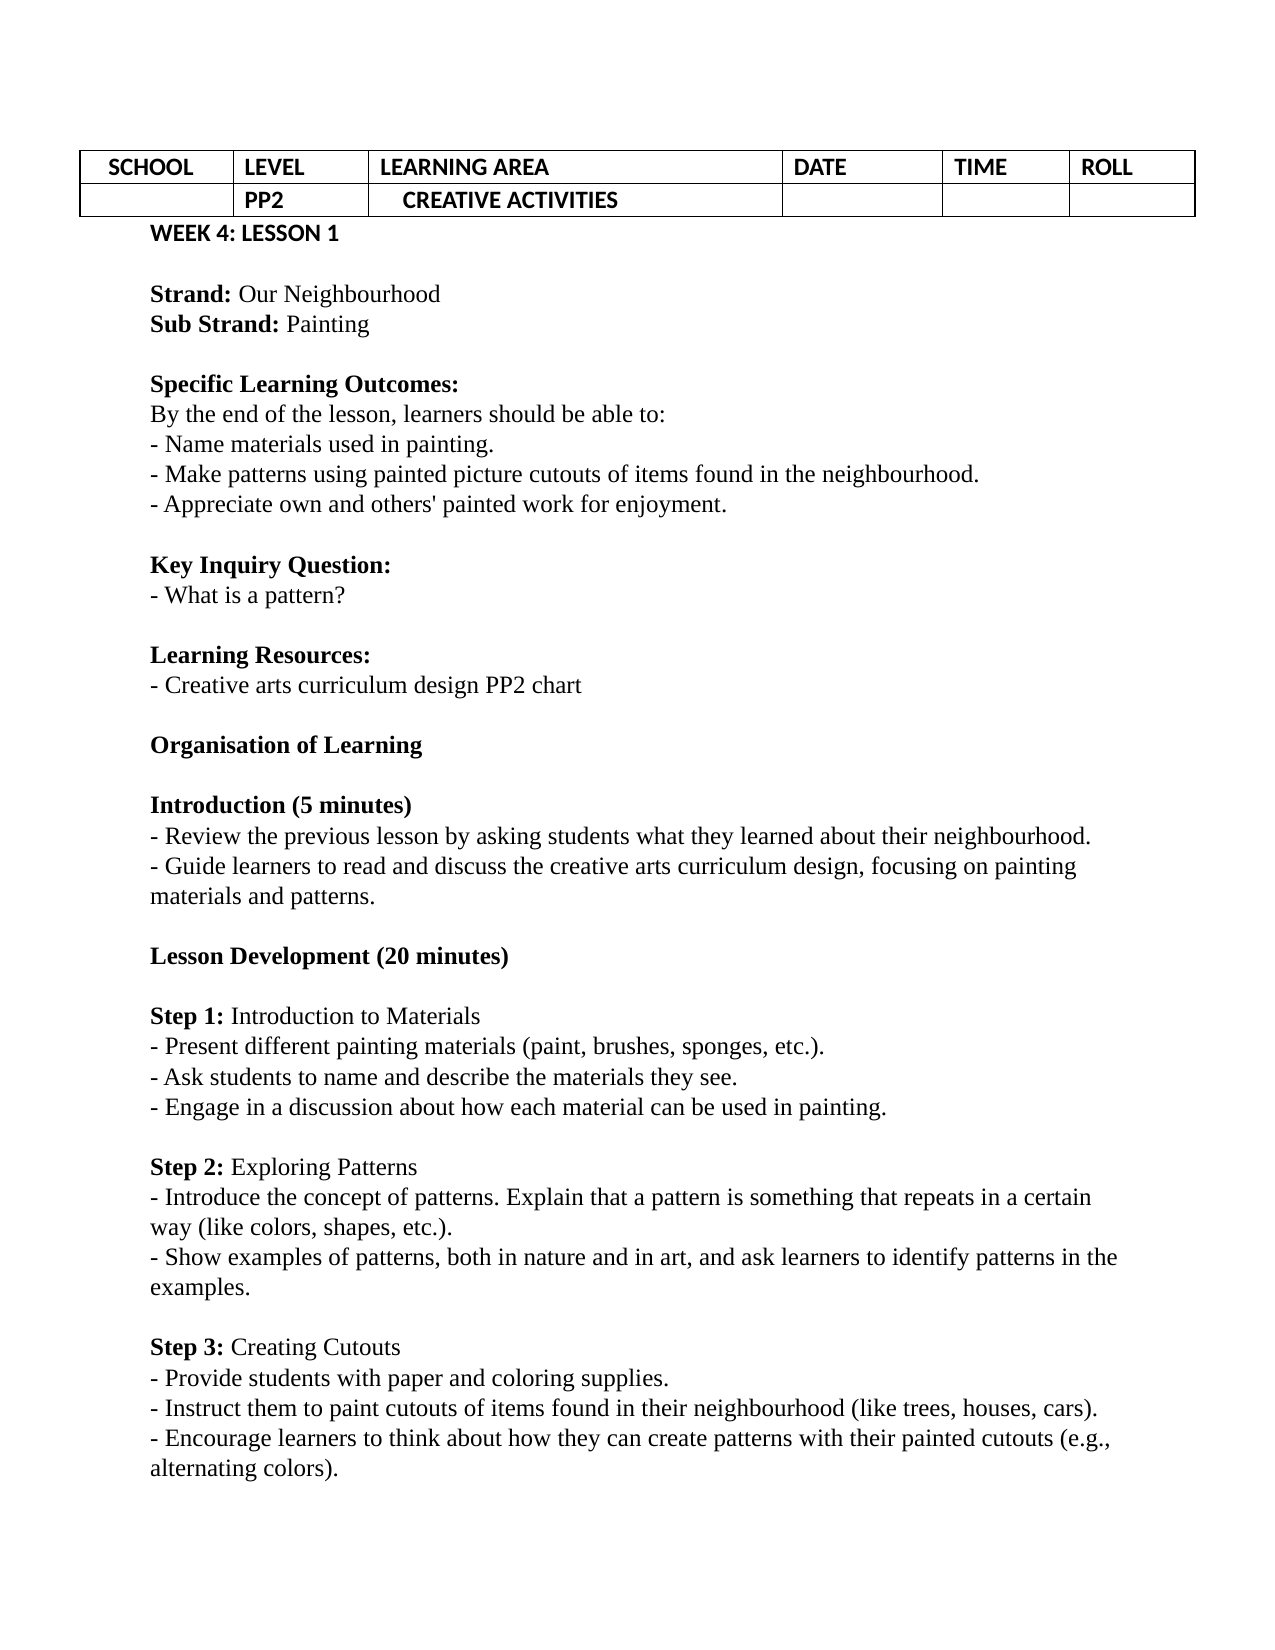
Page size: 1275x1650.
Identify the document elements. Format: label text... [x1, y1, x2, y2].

text Lesson Development (20 minutes) [150, 941, 1125, 970]
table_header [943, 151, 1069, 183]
text - Instruct them to paint cutouts of items found in their neighbourhood (like trees, houses, cars). [150, 1393, 1125, 1421]
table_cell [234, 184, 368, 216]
text Step 1: Introduction to Materials [150, 1001, 1125, 1030]
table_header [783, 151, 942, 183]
text Learning Resources: [150, 640, 1125, 669]
text - Present different painting materials (paint, brushes, sponges, etc.). [150, 1031, 1125, 1060]
text - Engage in a discussion about how each material can be used in painting. [150, 1092, 1125, 1120]
text Introduction (5 minutes) [150, 791, 1125, 819]
text - Ask students to name and describe the materials they see. [150, 1062, 1125, 1090]
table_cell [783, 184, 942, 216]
text - What is a pattern? [150, 580, 1125, 609]
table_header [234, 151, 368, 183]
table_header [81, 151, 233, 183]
text Sub Strand: Painting [150, 309, 1125, 338]
text Specific Learning Outcomes: [150, 369, 1125, 398]
text Step 2: Exploring Patterns [150, 1152, 1125, 1181]
text Step 3: Creating Cutouts [150, 1332, 1125, 1361]
text Key Inquiry Question: [150, 550, 1125, 578]
text - Provide students with paper and coloring supplies. [150, 1363, 1125, 1391]
text Strand: Our Neighbourhood [150, 279, 1125, 308]
text - Review the previous lesson by asking students what they learned about their neighbourhood. [150, 821, 1125, 849]
text - Introduce the concept of patterns. Explain that a pattern is something that repeats in a certain way (like colors, shapes, etc.). [150, 1182, 1125, 1241]
text - Appreciate own and others' painted work for enjoyment. [150, 489, 1125, 518]
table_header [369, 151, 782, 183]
text - Show examples of patterns, both in nature and in art, and ask learners to identify patterns in the examples. [150, 1242, 1125, 1301]
text - Make patterns using painted picture cutouts of items found in the neighbourhood. [150, 459, 1125, 488]
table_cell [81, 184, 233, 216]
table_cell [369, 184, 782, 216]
text By the end of the lesson, learners should be able to: [150, 399, 1125, 428]
text WEEK 4: LESSON 1 [150, 217, 1125, 247]
text - Name materials used in painting. [150, 429, 1125, 458]
text Organisation of Learning [150, 730, 1125, 759]
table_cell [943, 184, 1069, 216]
text - Encourage learners to think about how they can create patterns with their painted cutouts (e.g., alternating colors). [150, 1423, 1125, 1482]
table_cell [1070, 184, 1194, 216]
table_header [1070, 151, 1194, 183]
text - Creative arts curriculum design PP2 chart [150, 670, 1125, 699]
text - Guide learners to read and discuss the creative arts curriculum design, focusing on painting materials and patterns. [150, 851, 1125, 910]
